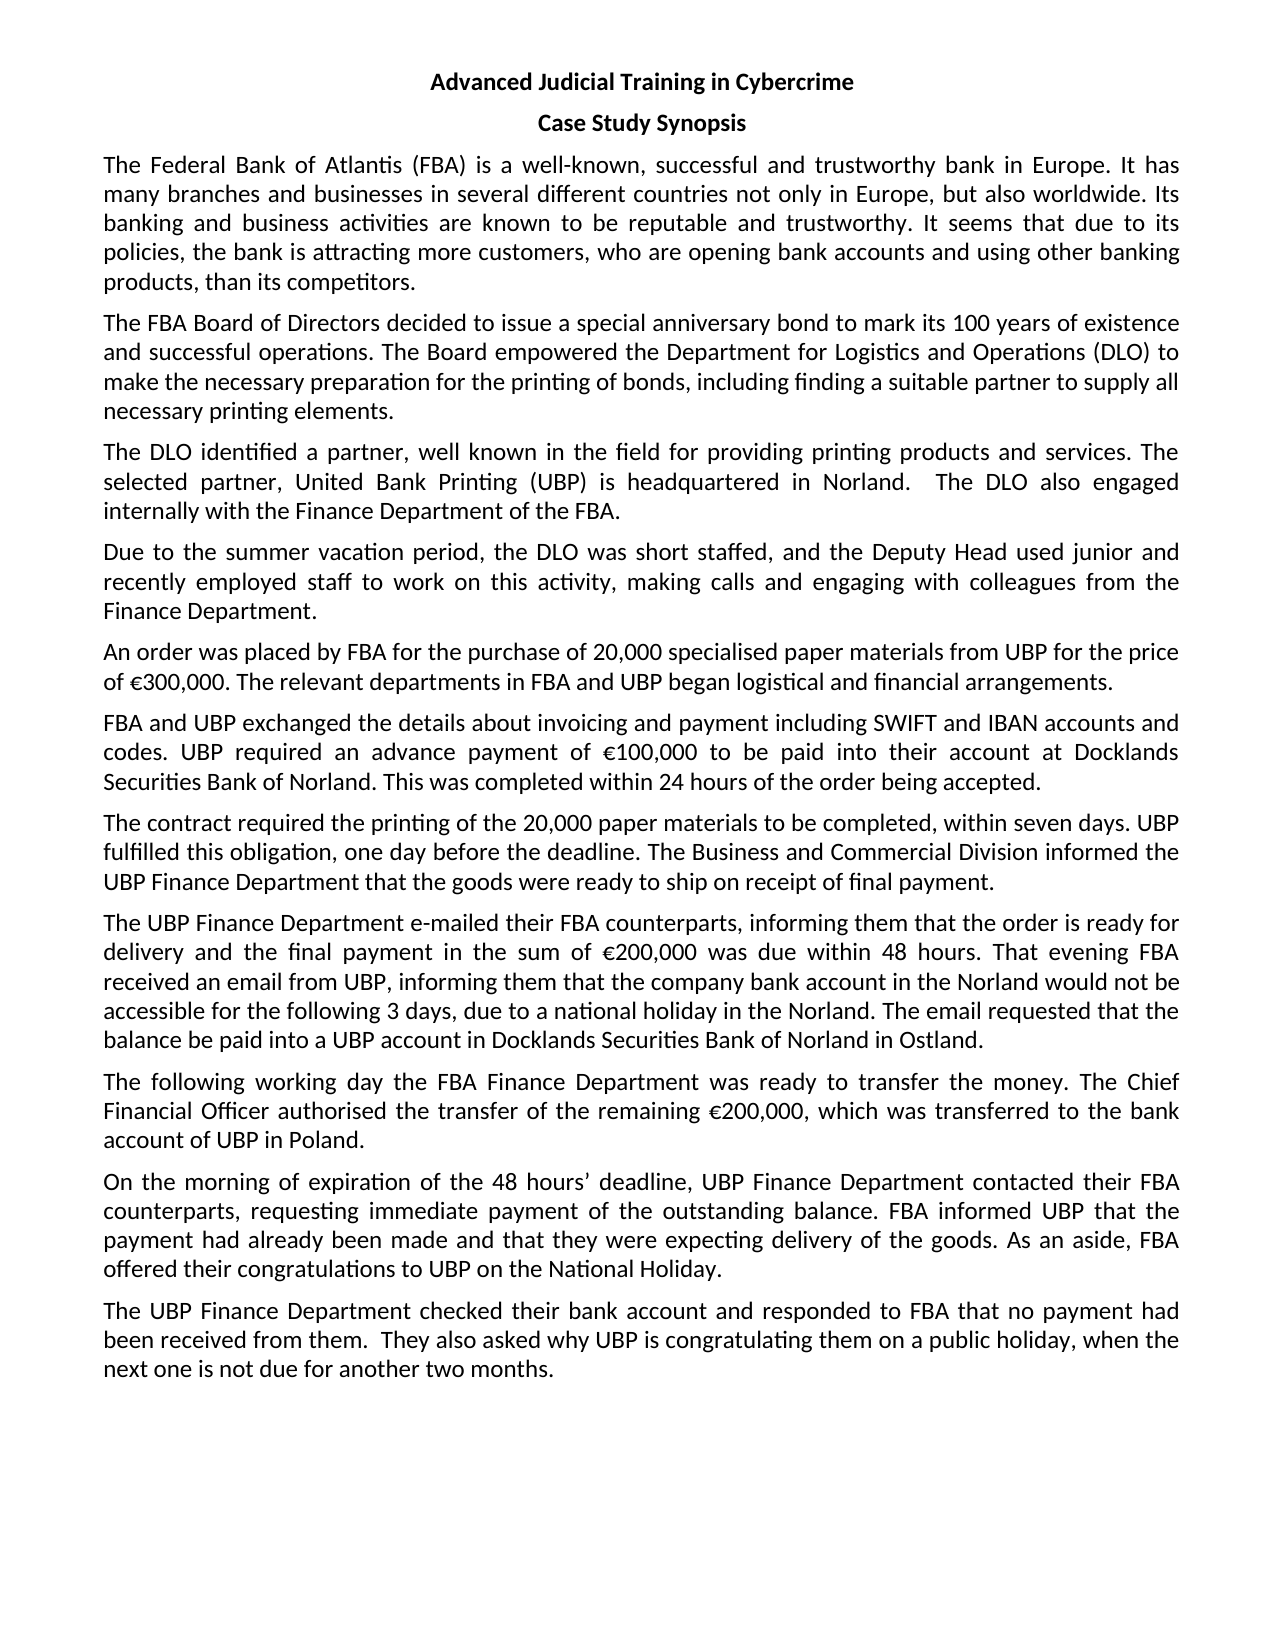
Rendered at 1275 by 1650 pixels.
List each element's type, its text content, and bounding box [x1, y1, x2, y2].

text The FBA Board of Directors decided to issue a special anniversary bond to mark its 100 years of existence and successful operations. The Board empowered the Department for Logistics and Operations (DLO) to make the necessary preparation for the printing of bonds, including finding a suitable partner to supply all necessary printing elements. [103, 308, 1181, 425]
text The UBP Finance Department checked their bank account and responded to FBA that no payment had been received from them. They also asked why UBP is congratulating them on a public holiday, when the next one is not due for another two months. [103, 1296, 1181, 1383]
text Due to the summer vacation period, the DLO was short staffed, and the Deputy Head used junior and recently employed staff to work on this activity, making calls and engaging with colleagues from the Finance Department. [103, 537, 1181, 625]
text The Federal Bank of Atlantis (FBA) is a well-known, successful and trustworthy bank in Europe. It has many branches and businesses in several different countries not only in Europe, but also worldwide. Its banking and business activities are known to be reputable and trustworthy. It seems that due to its policies, the bank is attracting more customers, who are opening bank accounts and using other banking products, than its competitors. [103, 150, 1181, 296]
text Advanced Judicial Training in Cybercrime [103, 67, 1181, 96]
text The UBP Finance Department e-mailed their FBA counterparts, informing them that the order is ready for delivery and the final payment in the sum of €200,000 was due within 48 hours. That evening FBA received an email from UBP, informing them that the company bank account in the Norland would not be accessible for the following 3 days, due to a national holiday in the Norland. The email requested that the balance be paid into a UBP account in Docklands Securities Bank of Norland in Ostland. [103, 908, 1181, 1054]
text FBA and UBP exchanged the details about invoicing and payment including SWIFT and IBAN accounts and codes. UBP required an advance payment of €100,000 to be paid into their account at Docklands Securities Bank of Norland. This was completed within 24 hours of the order being accepted. [103, 708, 1181, 796]
text An order was placed by FBA for the purchase of 20,000 specialised paper materials from UBP for the price of €300,000. The relevant departments in FBA and UBP began logistical and financial arrangements. [103, 637, 1181, 696]
text On the morning of expiration of the 48 hours’ deadline, UBP Finance Department contacted their FBA counterparts, requesting immediate payment of the outstanding balance. FBA informed UBP that the payment had already been made and that they were expecting delivery of the goods. As an aside, FBA offered their congratulations to UBP on the National Holiday. [103, 1167, 1181, 1283]
text The following working day the FBA Finance Department was ready to transfer the money. The Chief Financial Officer authorised the transfer of the remaining €200,000, which was transferred to the bank account of UBP in Poland. [103, 1067, 1181, 1154]
text The DLO identified a partner, well known in the field for providing printing products and services. The selected partner, United Bank Printing (UBP) is headquartered in Norland. The DLO also engaged internally with the Finance Department of the FBA. [103, 437, 1181, 525]
text Case Study Synopsis [103, 108, 1181, 137]
text The contract required the printing of the 20,000 paper materials to be completed, within seven days. UBP fulfilled this obligation, one day before the deadline. The Business and Commercial Division informed the UBP Finance Department that the goods were ready to ship on receipt of final payment. [103, 808, 1181, 896]
